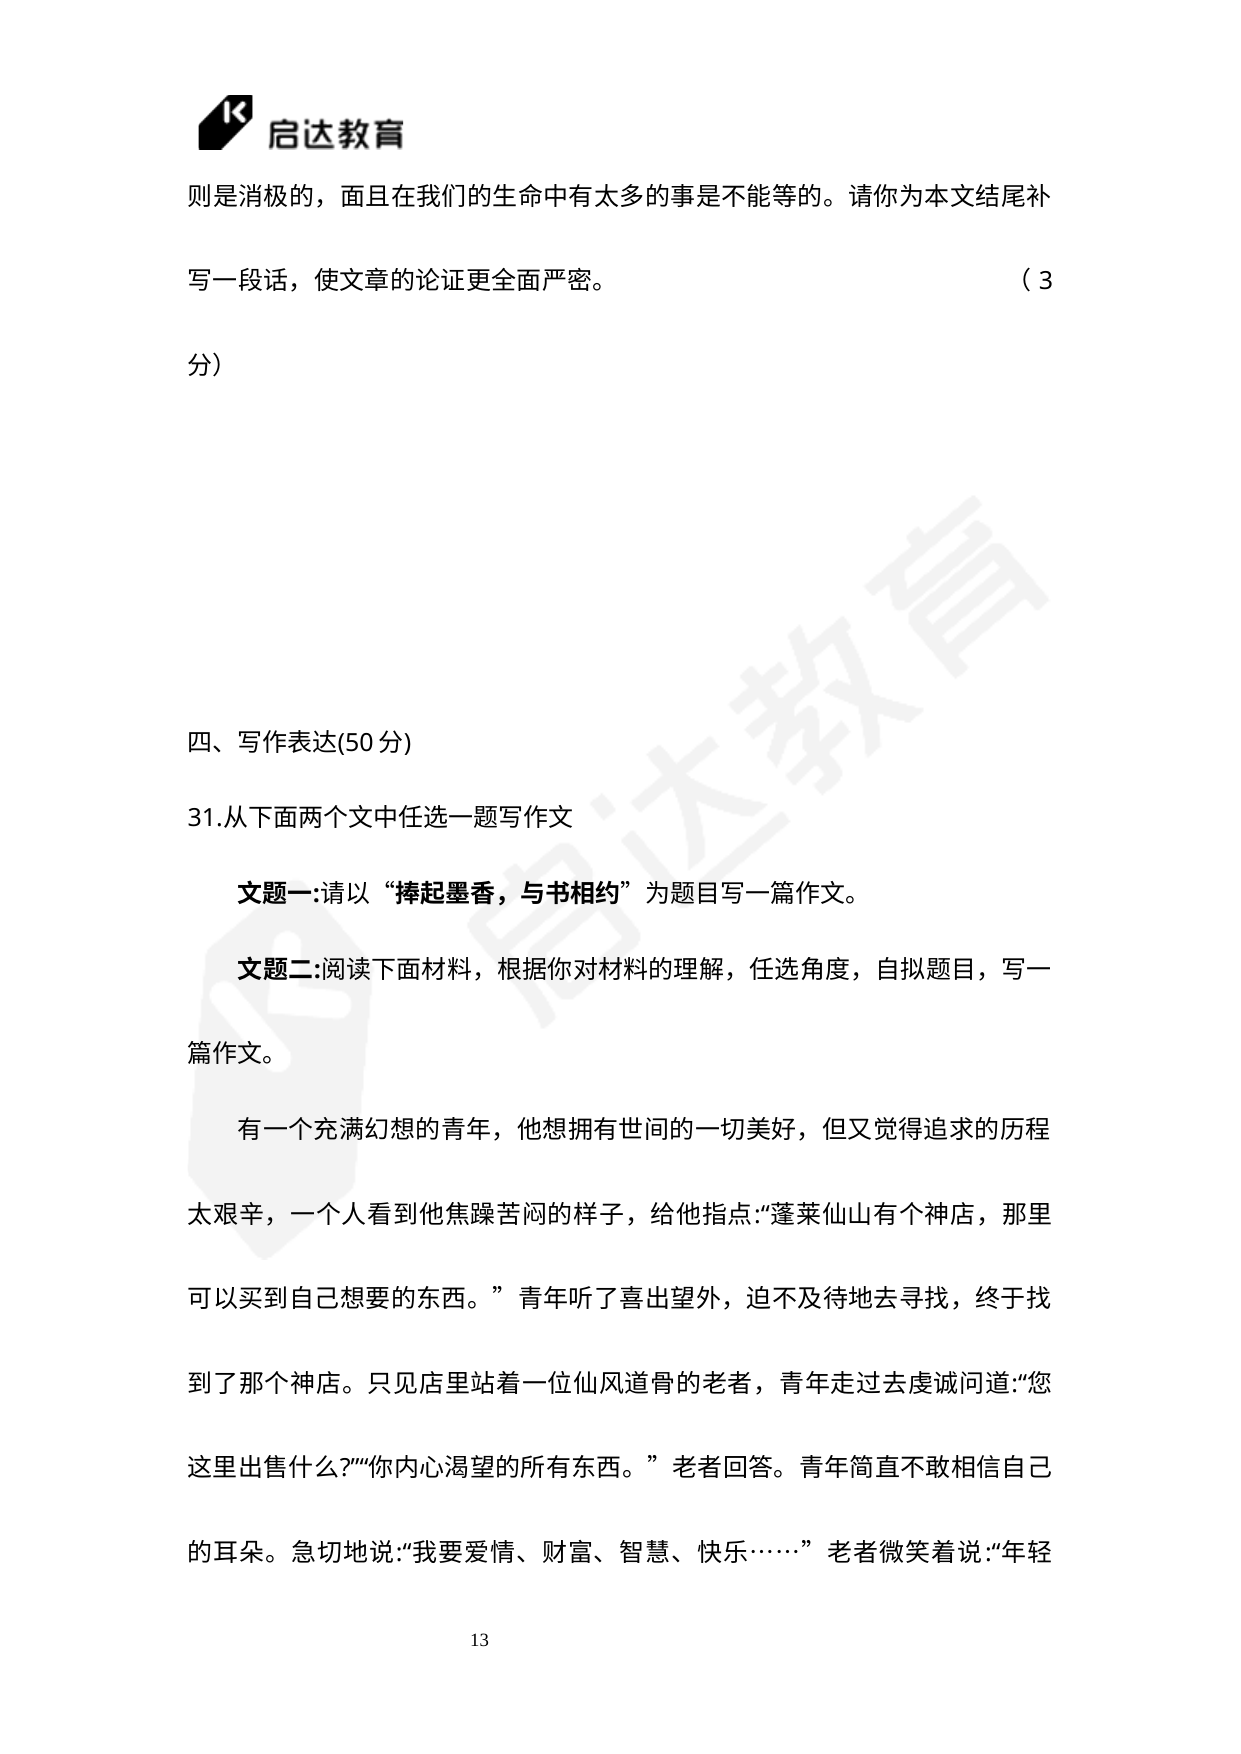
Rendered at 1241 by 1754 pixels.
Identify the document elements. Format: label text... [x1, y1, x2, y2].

text 四、写作表达(50分) [187, 708, 1053, 773]
text 31.从下面两个文中任选一题写作文 [187, 783, 1053, 848]
picture [198, 95, 404, 150]
text 30.本文从正面论证了“等”的积极意义。有的“等”是积极的，但有的“等”则是消极的，面且在我们的生命中有太多的事是不能等的。请你为本文结尾补写一段话，使文章的论证更全面严密。 （3分） [187, 162, 1053, 396]
text 文题二:阅读下面材料，根据你对材料的理解，任选角度，自拟题目，写一篇作文。 [187, 935, 1053, 1084]
text 文题一:请以“捧起墨香，与书相约”为题目写一篇作文。 [187, 859, 1053, 924]
